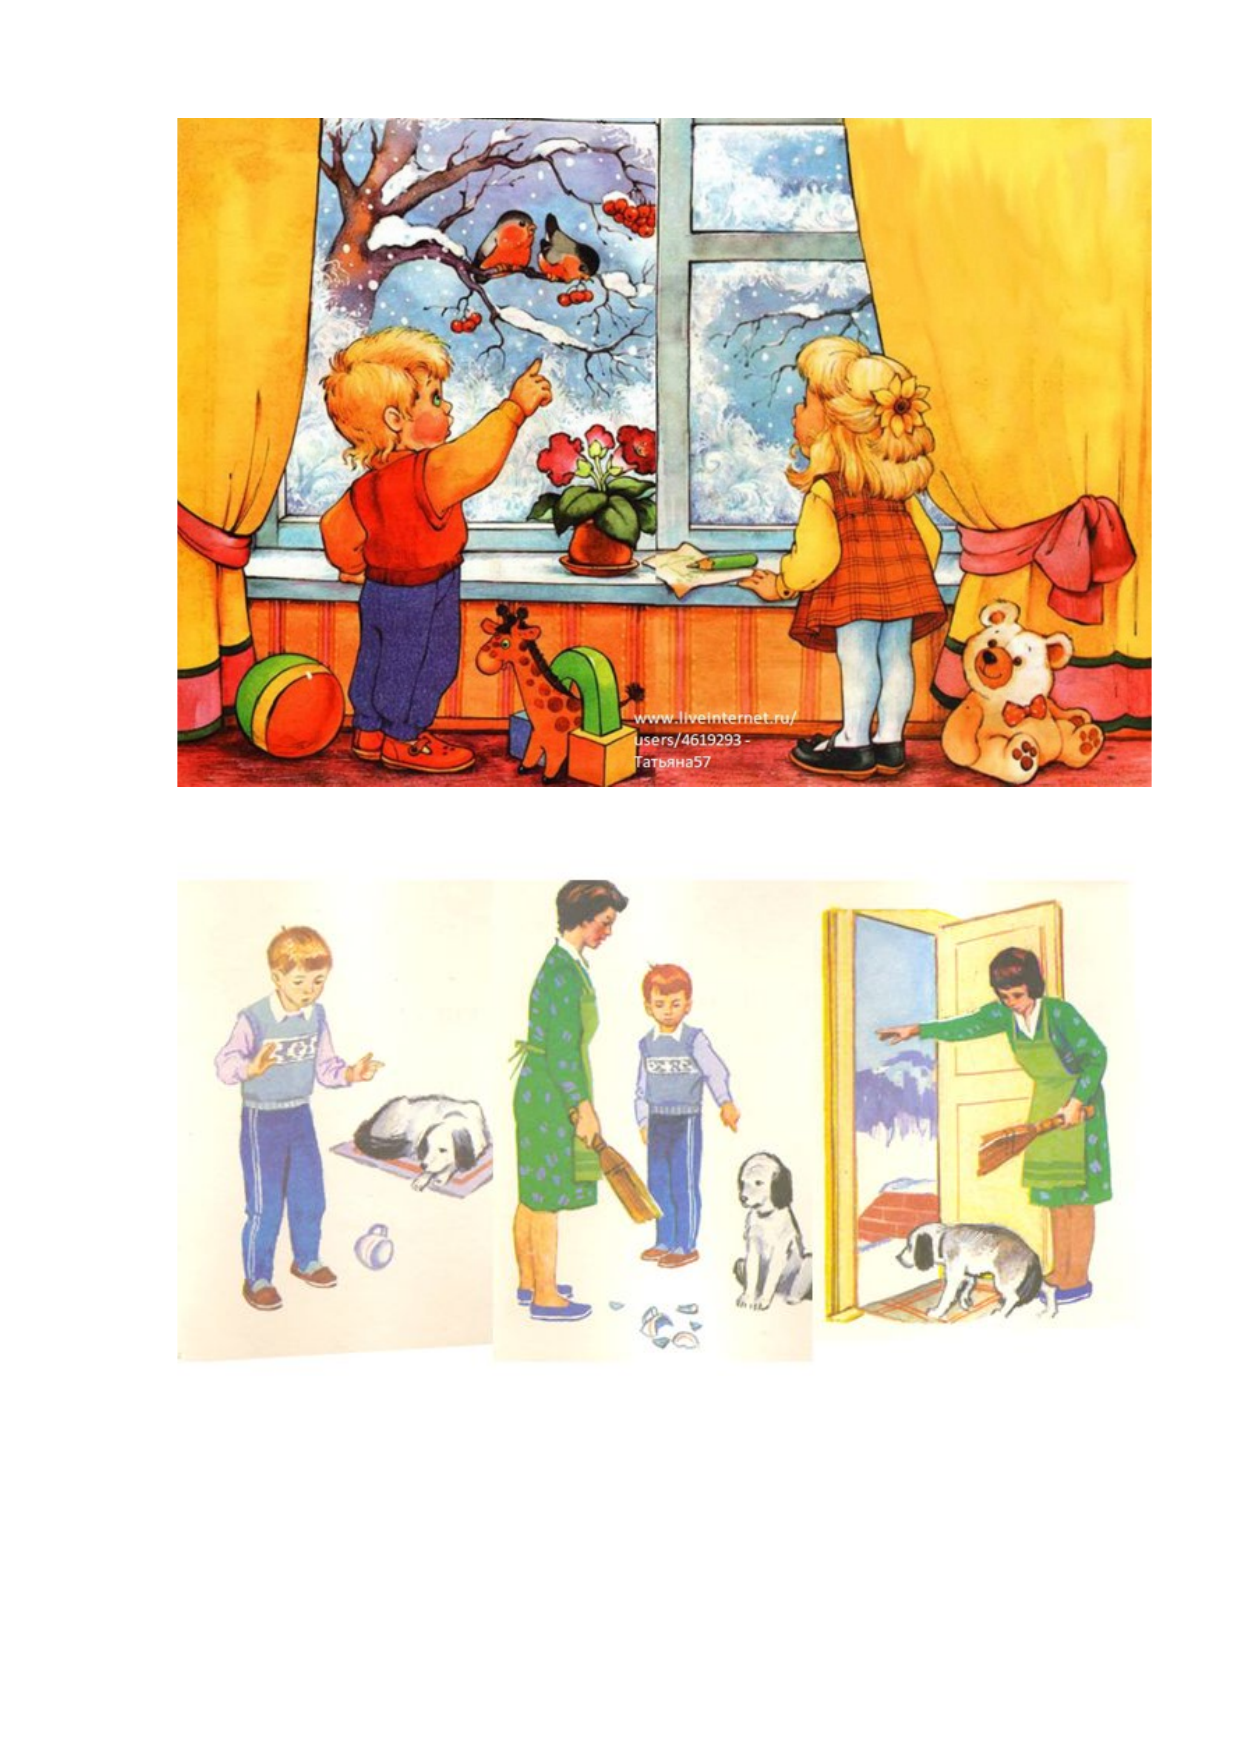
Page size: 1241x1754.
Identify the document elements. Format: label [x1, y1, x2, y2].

picture [177, 812, 1152, 1376]
picture [177, 118, 1152, 787]
